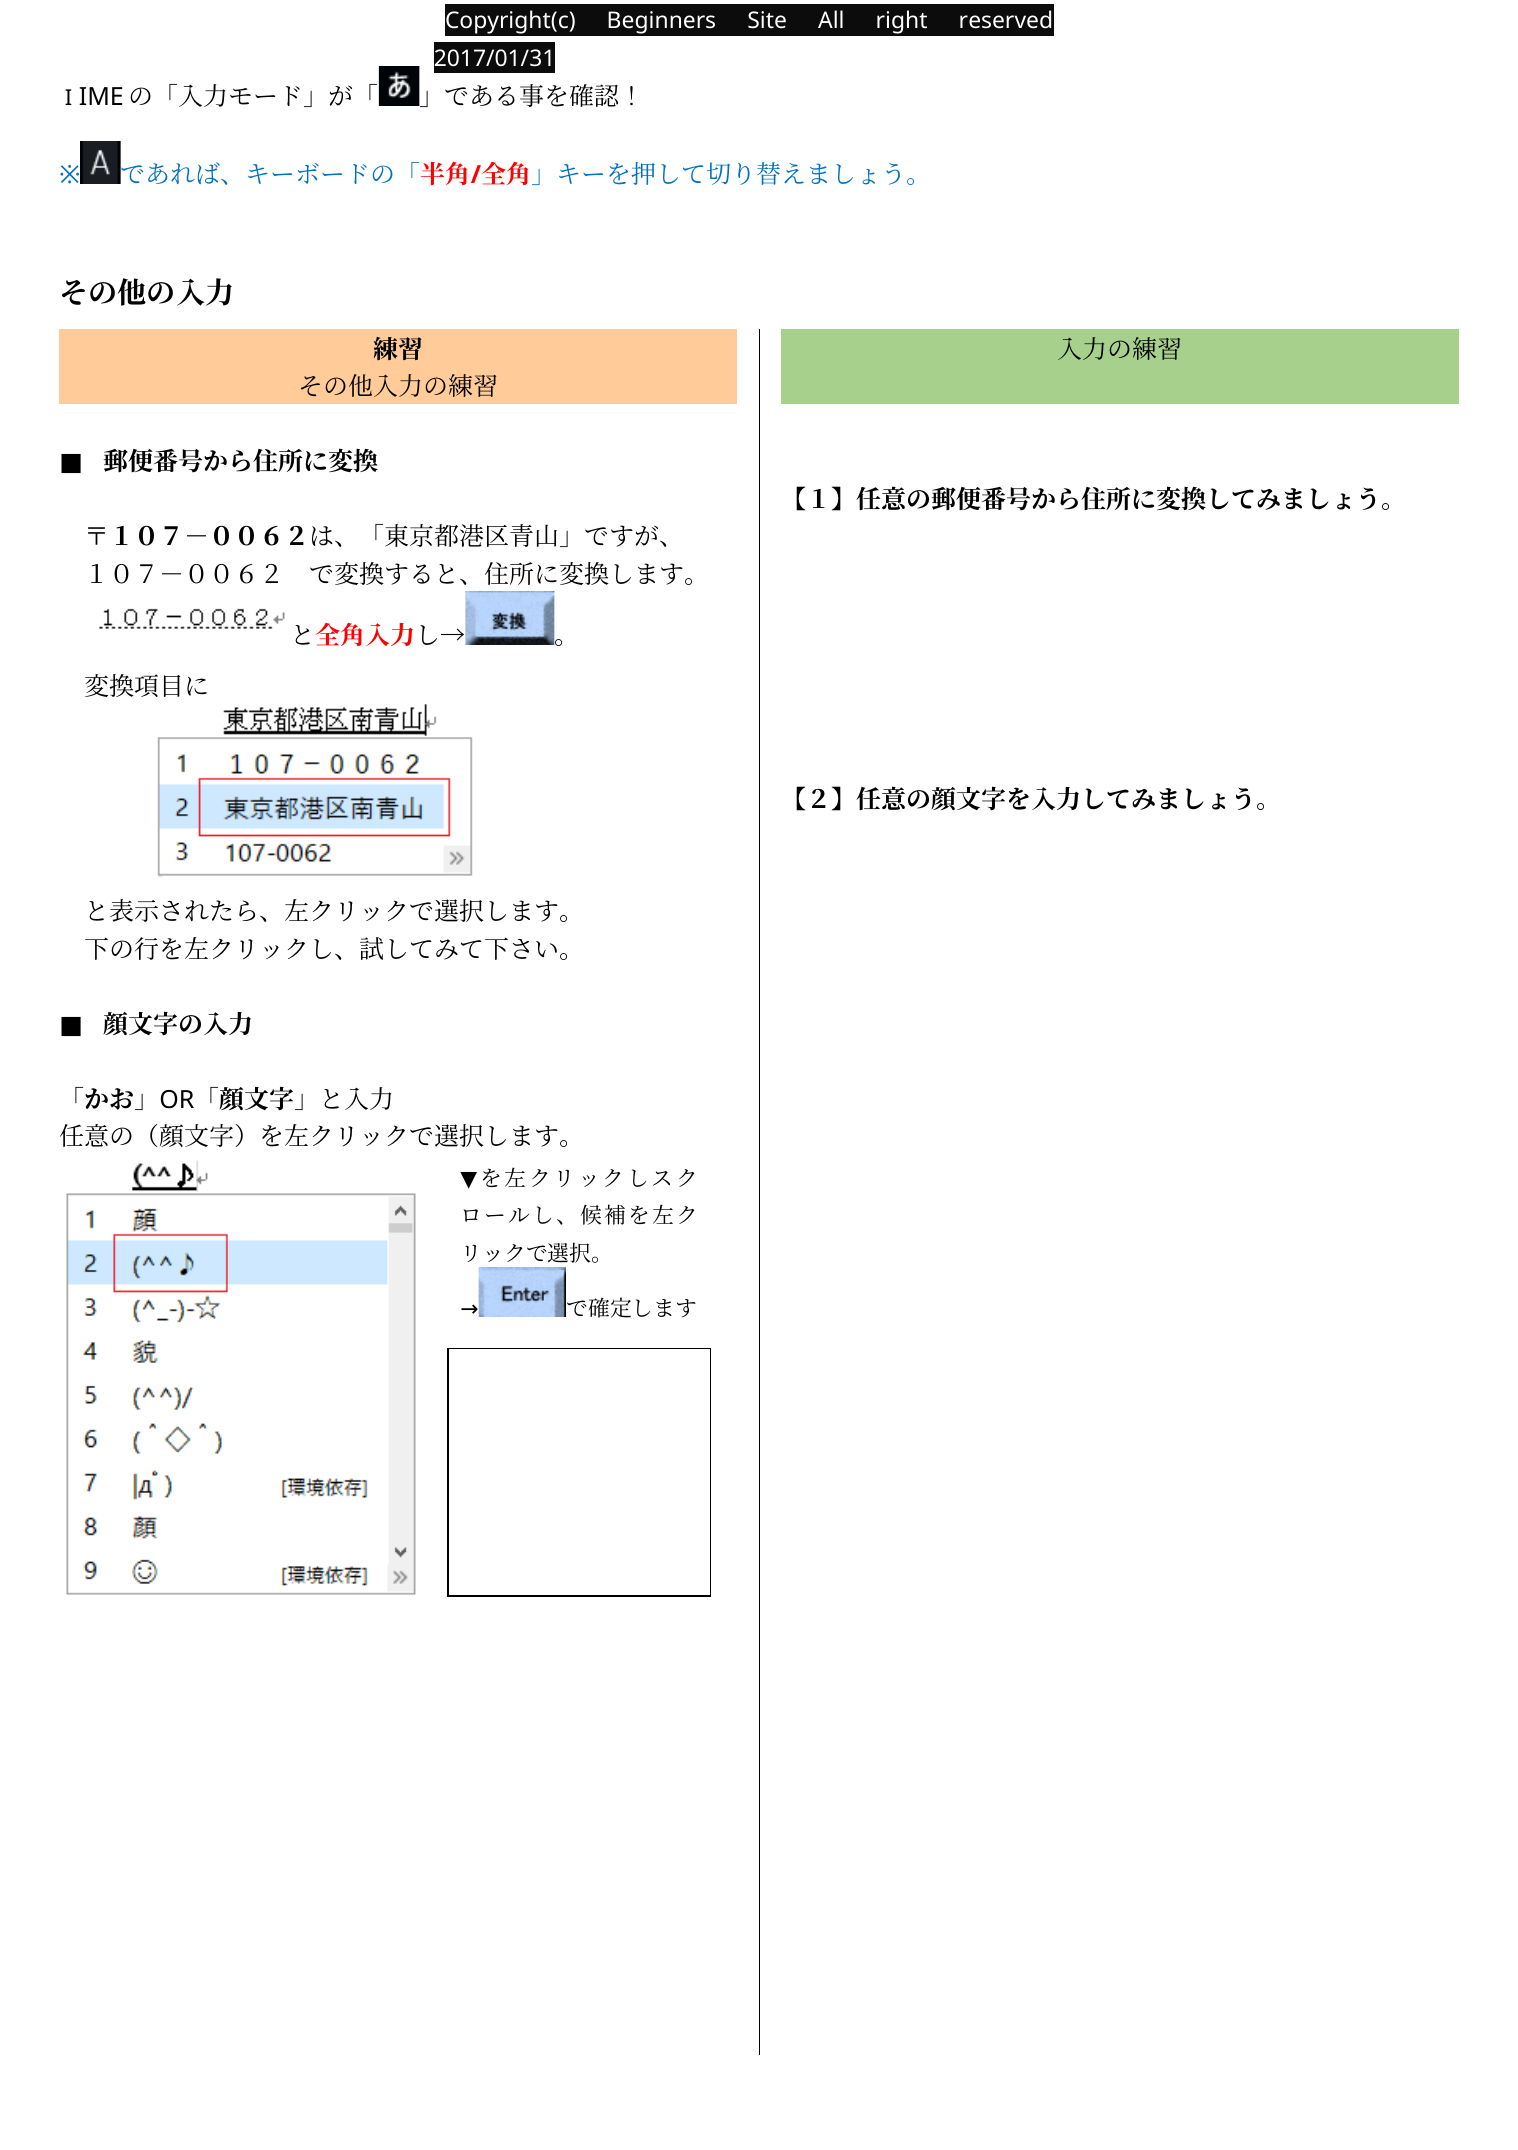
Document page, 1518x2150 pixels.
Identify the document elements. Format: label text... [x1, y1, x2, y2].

picture [84, 596, 291, 645]
text 【１】任意の郵便番号から住所に変換してみましょう。 [781, 479, 1459, 516]
text １０７－００６２ で変換すると、住所に変換します。 [59, 554, 737, 591]
list 郵便番号から住所に変換 [59, 441, 737, 479]
picture [378, 66, 420, 106]
text I IMEの「入力モード」が「」である事を確認！ [59, 66, 1459, 141]
text 下の行を左クリックし、試してみて下さい。 [59, 929, 737, 966]
text 〒１０７－００６２は、「青山」ですが、 [59, 516, 737, 554]
text 練習 [59, 329, 737, 366]
picture [59, 1153, 422, 1598]
text 入力の練習 [781, 329, 1459, 366]
text ※であれば、キーボードの「半角/全角」キーを押して切り替えましょう。 [59, 141, 1459, 216]
picture [80, 141, 121, 184]
text 【２】任意の顔文字を入力してみましょう。 [781, 779, 1459, 816]
text 任意の（顔文字）を左クリックで選択します。 [59, 1116, 737, 1154]
text その他入力の練習 [59, 366, 737, 404]
picture [152, 703, 477, 879]
text その他の入力 [59, 254, 1459, 329]
list 顔文字の入力 [59, 1004, 737, 1041]
text と全角入力し→。 [59, 591, 737, 666]
text 「かお」OR「顔文字」と入力 [59, 1079, 737, 1116]
text と表示されたら、左クリックで選択します。 [59, 891, 737, 929]
text 変換項目に [59, 666, 737, 704]
